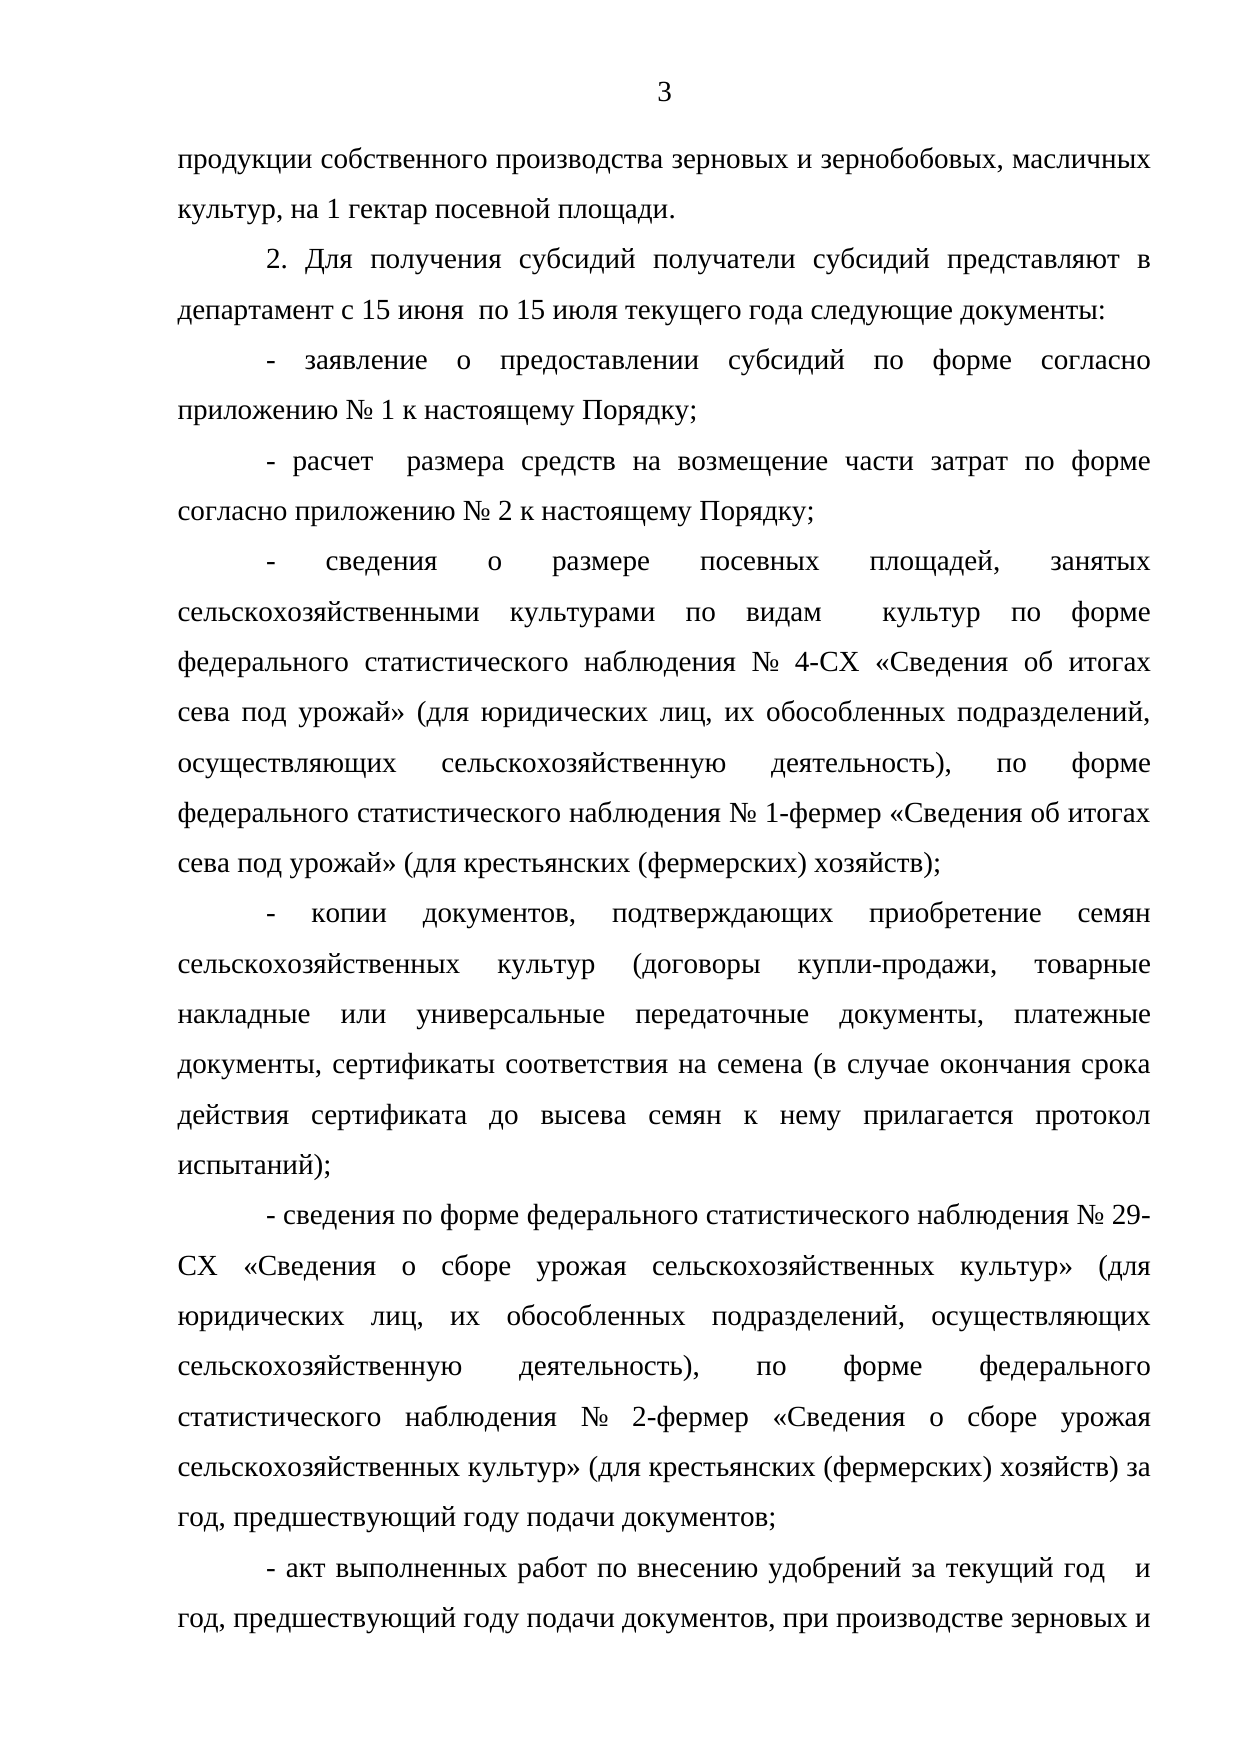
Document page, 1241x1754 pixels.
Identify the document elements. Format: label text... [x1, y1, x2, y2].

text 2. Для получения субсидий получатели субсидий представляют в департамент с 15 июня по 15 июля текущего года следующие документы: [177, 242, 1152, 325]
text - копии документов, подтверждающих приобретение семян сельскохозяйственных культур (договоры купли-продажи, товарные накладные или универсальные передаточные документы, платежные документы, сертификаты соответствия на семена (в случае окончания срока действия сертификата до высева семян к нему прилагается протокол испытаний); [177, 896, 1152, 1181]
text - расчет размера средств на возмещение части затрат по форме согласно приложению № 2 к настоящему Порядку; [177, 443, 1152, 527]
text - заявление о предоставлении субсидий по форме согласно приложению № 1 к настоящему Порядку; [177, 342, 1152, 426]
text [177, 141, 1152, 225]
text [177, 1550, 1152, 1633]
text - сведения по форме федерального статистического наблюдения № 29-СХ «Сведения о сборе урожая сельскохозяйственных культур» (для юридических лиц, их обособленных подразделений, осуществляющих сельскохозяйственную деятельность), по форме федерального статистического наблюдения № 2-фермер «Сведения о сборе урожая сельскохозяйственных культур» (для крестьянских (фермерских) хозяйств) за год, предшествующий году подачи документов; [177, 1197, 1152, 1533]
text - сведения о размере посевных площадей, занятых сельскохозяйственными культурами по видам культур по форме федерального статистического наблюдения № 4-СХ «Сведения об итогах сева под урожай» (для юридических лиц, их обособленных подразделений, осуществляющих сельскохозяйственную деятельность), по форме федерального статистического наблюдения № 1-фермер «Сведения об итогах сева под урожай» (для крестьянских (фермерских) хозяйств); [177, 543, 1152, 879]
